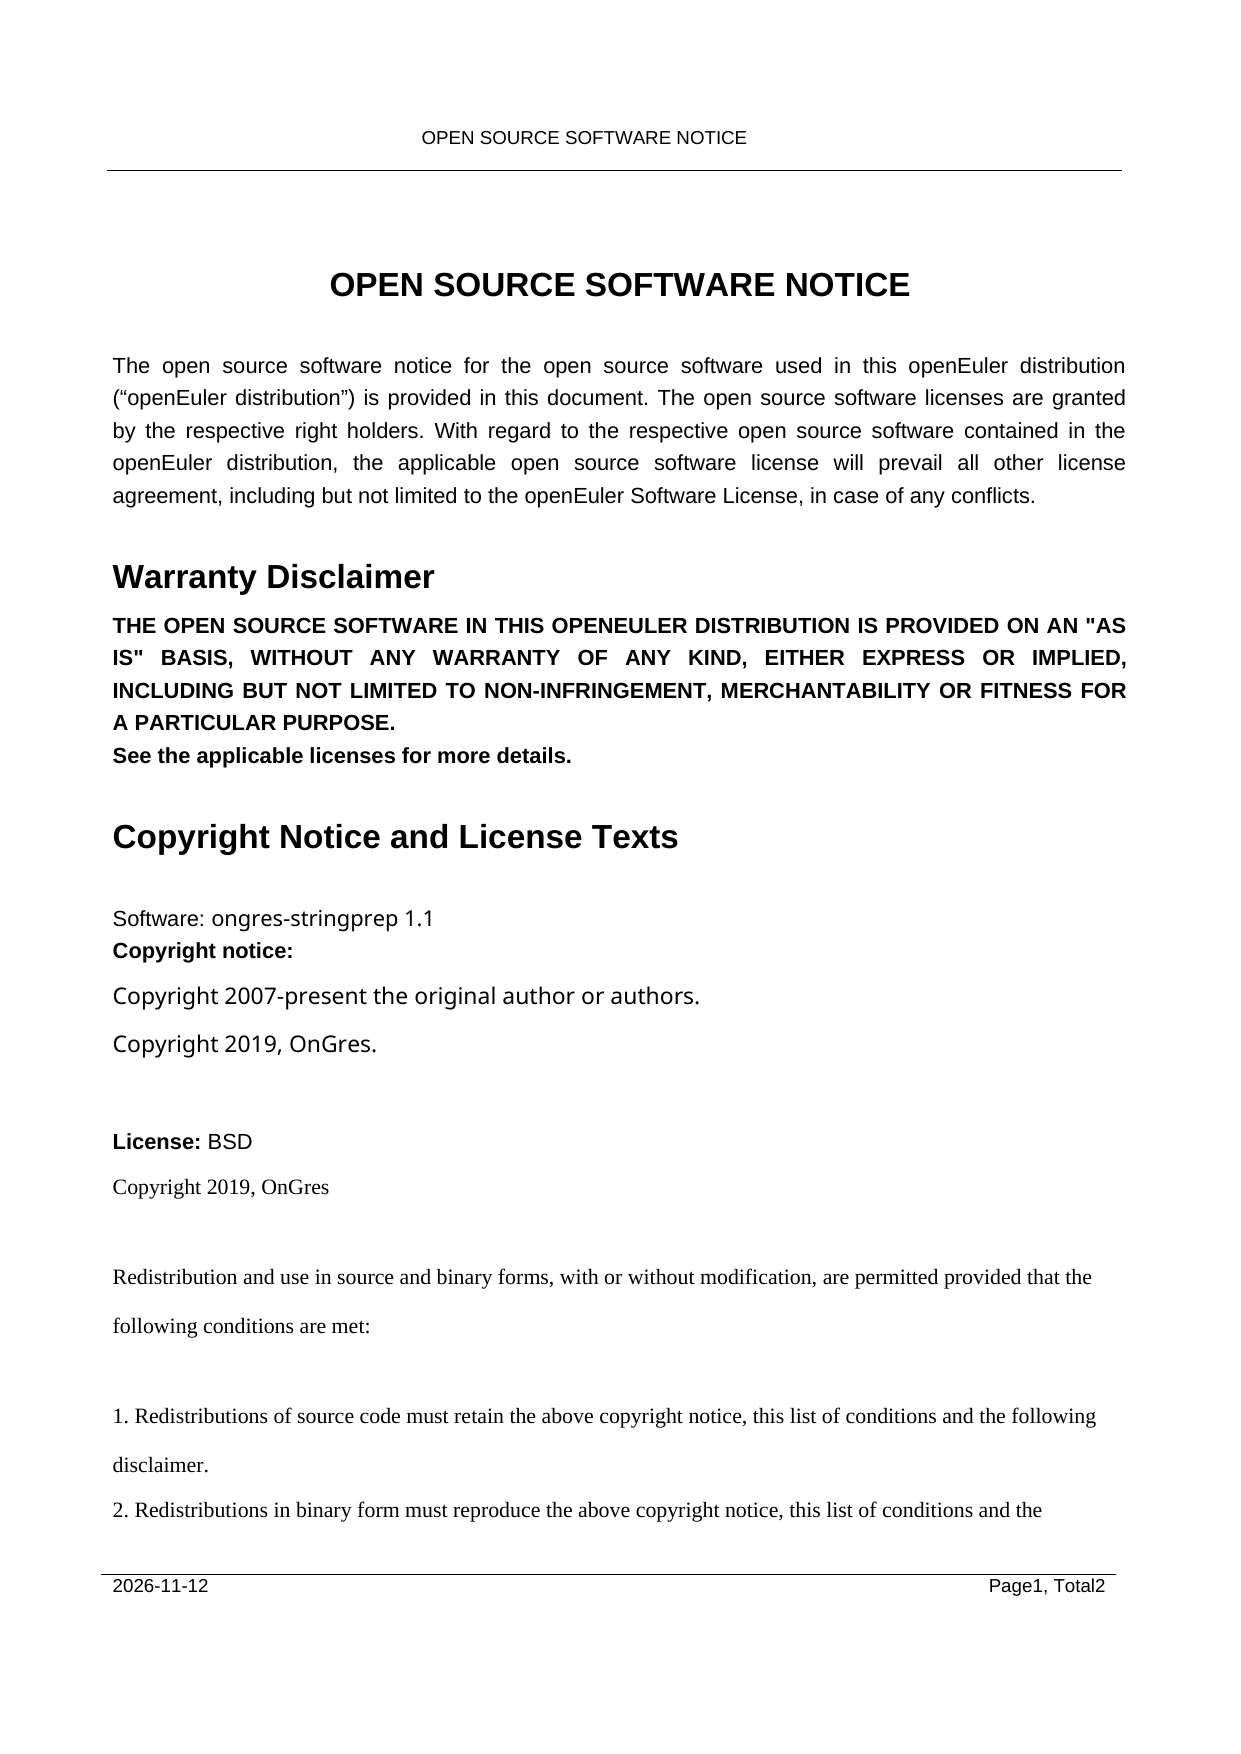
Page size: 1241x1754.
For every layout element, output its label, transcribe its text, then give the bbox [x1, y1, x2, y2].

text The open source software notice for the open source software used in this openEuler distribution (“openEuler distribution”) is provided in this document. The open source software licenses are granted by the respective right holders. With regard to the respective open source software contained in the openEuler distribution, the applicable open source software license will prevail all other license agreement, including but not limited to the openEuler Software License, in case of any conflicts. [112, 349, 1128, 511]
text Warranty Disclaimer [112, 544, 1128, 609]
text 1. Redistributions of source code must retain the above copyright notice, this list of conditions and the following disclaimer. [112, 1399, 1128, 1481]
text Copyright 2019, OnGres [112, 1170, 1128, 1203]
text Software: ongres-stringprep 1.1 [112, 901, 1128, 934]
text Copyright notice: [112, 934, 1128, 966]
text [112, 1493, 1128, 1526]
text THE OPEN SOURCE SOFTWARE IN THIS OPENEULER DISTRIBUTION IS PROVIDED ON AN "AS IS" BASIS, WITHOUT ANY WARRANTY OF ANY KIND, EITHER EXPRESS OR IMPLIED, INCLUDING BUT NOT LIMITED TO NON-INFRINGEMENT, MERCHANTABILITY OR FITNESS FOR A PARTICULAR PURPOSE. See the applicable licenses for more details. [112, 609, 1128, 771]
text Redistribution and use in source and binary forms, with or without modification, are permitted provided that the following conditions are met: [112, 1261, 1128, 1342]
text Copyright Notice and License Texts [112, 804, 1128, 869]
text Copyright 2007-present the original author or authors. Copyright 2019, OnGres. [112, 979, 1128, 1109]
text OPEN SOURCE SOFTWARE NOTICE [112, 251, 1128, 316]
text License: BSD [112, 1125, 1128, 1158]
